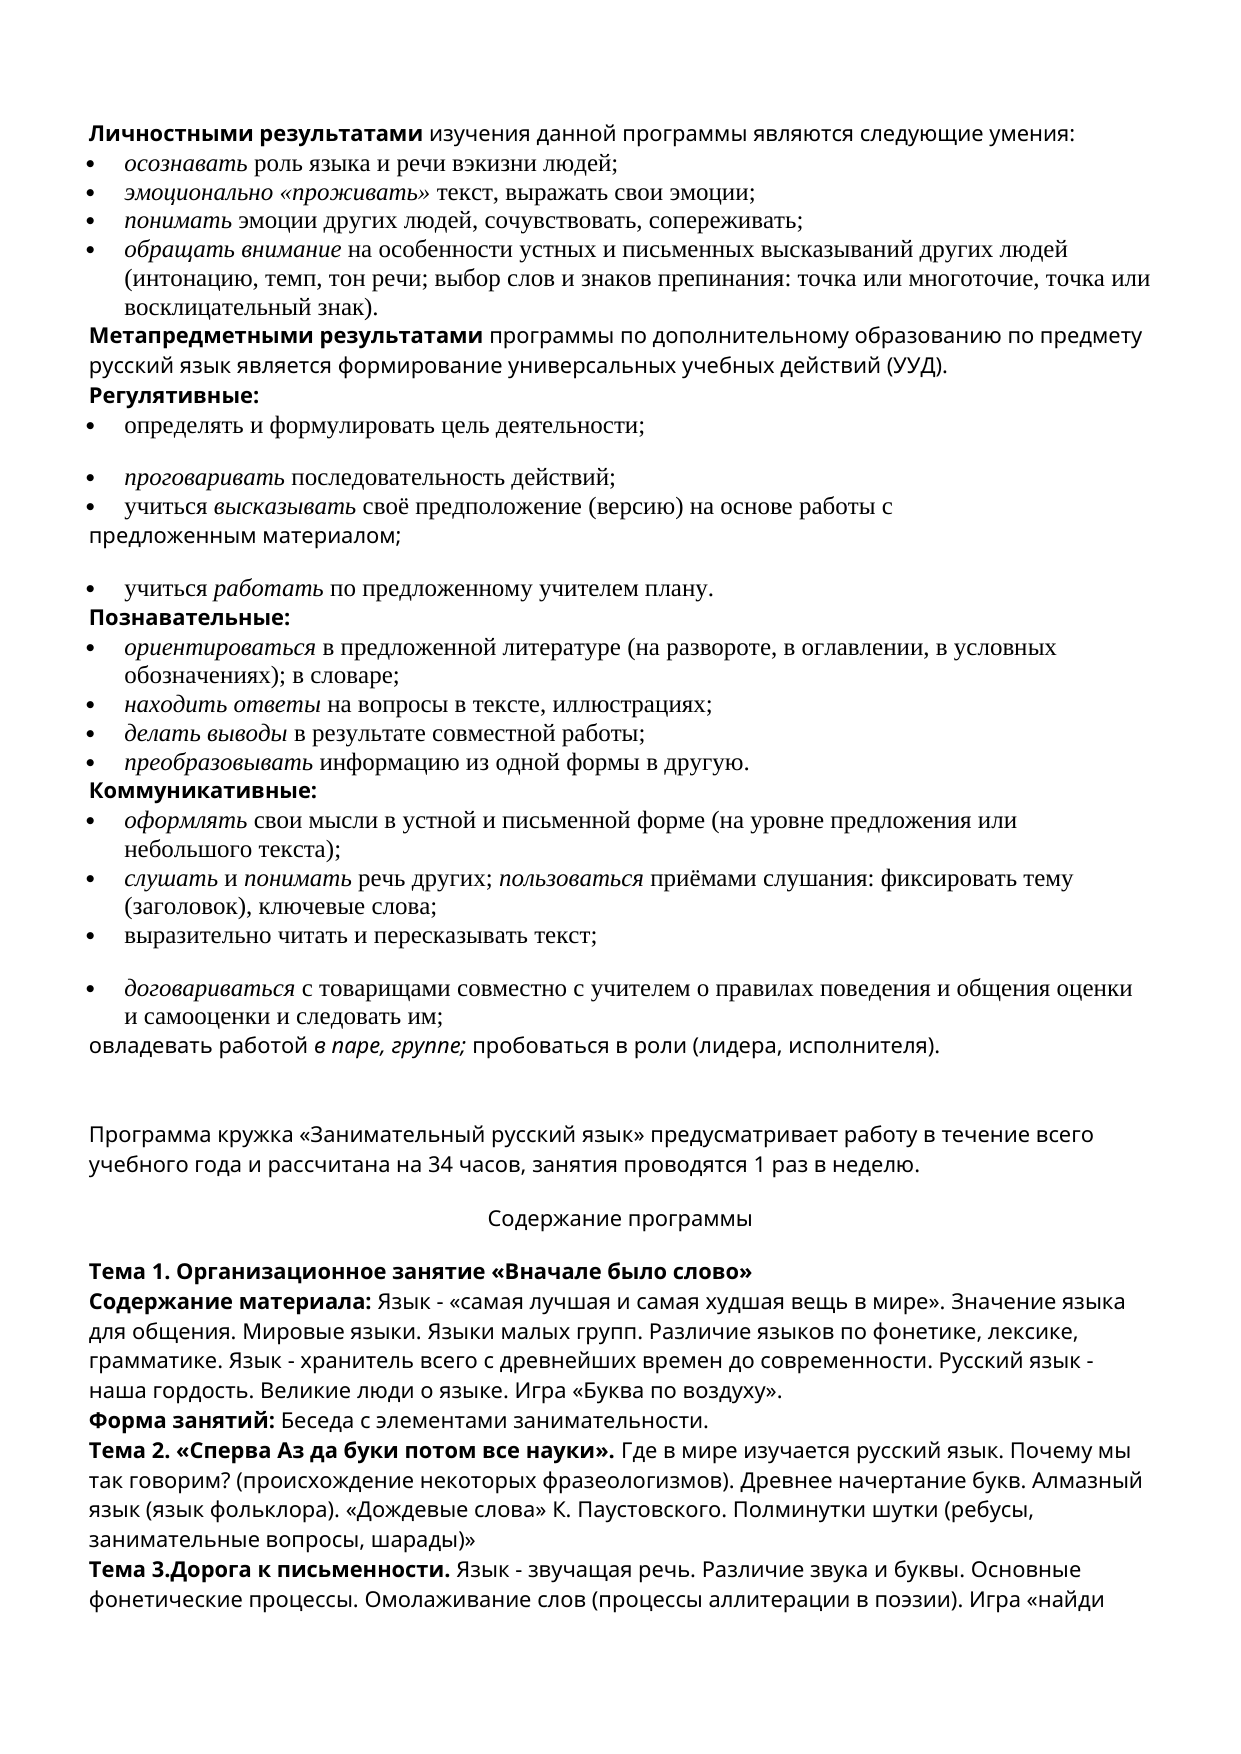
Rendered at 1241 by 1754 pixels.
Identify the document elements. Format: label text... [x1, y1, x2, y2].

text Содержание материала: Язык - «самая лучшая и самая худшая вещь в мире». Значение языка для общения. Мировые языки. Языки малых групп. Различие языков по фонетике, лексике, грамматике. Язык - хранитель всего с древнейших времен до современности. Русский язык - наша гордость. Великие люди о языке. Игра «Буква по воздуху». [89, 1286, 1152, 1405]
list учиться высказывать своё предположение (версию) на основе работы с [87, 491, 1152, 520]
text Метапредметными результатами программы по дополнительному образованию по предмету русский язык является формирование универсальных учебных действий (УУД). [89, 320, 1152, 380]
text Тема 1. Организационное занятие «Вначале было слово» [89, 1256, 1152, 1286]
list слушать и понимать речь других; пользоваться приёмами слушания: фиксировать тему (заголовок), ключевые слова; [87, 863, 1152, 920]
list делать выводы в результате совместной работы; [87, 718, 1152, 747]
list учиться работать по предложенному учителем плану. [87, 573, 1152, 602]
list осознавать роль языка и речи вэкизни людей; [87, 148, 1152, 177]
text Регулятивные: [89, 380, 1152, 410]
list обращать внимание на особенности устных и письменных высказываний других людей (интонацию, темп, тон речи; выбор слов и знаков препинания: точка или многоточие, точка или восклицательный знак). [87, 234, 1152, 320]
list выразительно читать и пересказывать текст; [87, 920, 1152, 949]
list договариваться с товарищами совместно с учителем о правилах поведения и общения оценки и самооценки и следовать им; [87, 973, 1152, 1030]
list находить ответы на вопросы в тексте, иллюстрациях; [87, 689, 1152, 718]
text овладевать работой в паре, группе; пробоваться в роли (лидера, исполнителя). [89, 1030, 1152, 1060]
list преобразовывать информацию из одной формы в другую. [87, 747, 1152, 775]
text Познавательные: [89, 602, 1152, 632]
list проговаривать последовательность действий; [87, 462, 1152, 491]
text Личностными результатами изучения данной программы являются следующие умения: [89, 118, 1152, 148]
list понимать эмоции других людей, сочувствовать, сопереживать; [87, 205, 1152, 234]
text Программа кружка «Занимательный русский язык» предусматривает работу в течение всего учебного года и рассчитана на 34 часов, занятия проводятся 1 раз в неделю. [89, 1119, 1152, 1179]
list оформлять свои мысли в устной и письменной форме (на уровне предложения или небольшого текста); [87, 805, 1152, 863]
text Содержание программы [89, 1203, 1152, 1232]
text предложенным материалом; [89, 520, 1152, 549]
list эмоционально «проживать» текст, выражать свои эмоции; [87, 177, 1152, 205]
list ориентироваться в предложенной литературе (на развороте, в оглавлении, в условных обозначениях); в словаре; [87, 632, 1152, 689]
list определять и формулировать цель деятельности; [87, 410, 1152, 438]
text Коммуникативные: [89, 775, 1152, 805]
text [89, 1405, 1152, 1614]
